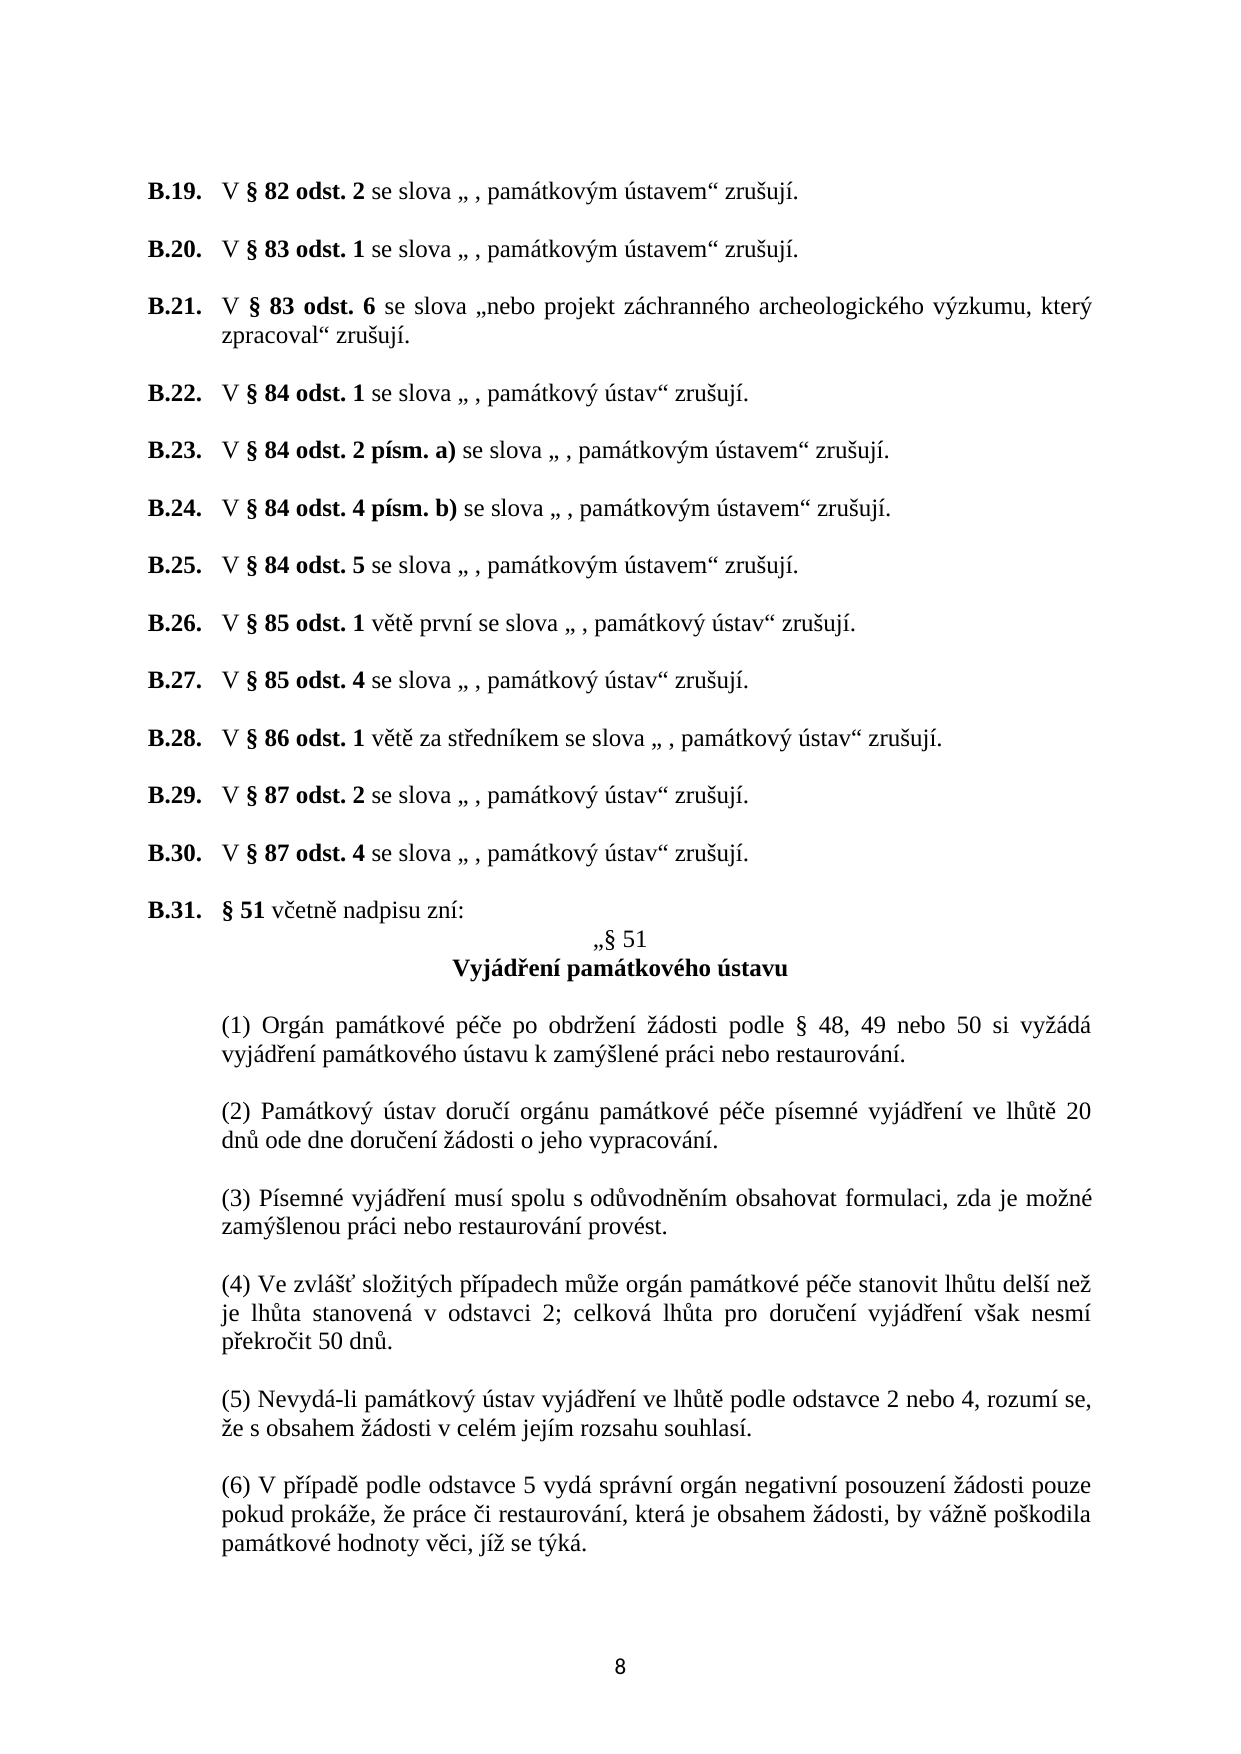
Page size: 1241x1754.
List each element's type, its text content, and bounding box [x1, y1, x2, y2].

text B.24. V § 84 odst. 4 písm. b) se slova „ , památkovým ústavem“ zrušují. [148, 493, 1093, 521]
text B.26. V § 85 odst. 1 větě první se slova „ , památkový ústav“ zrušují. [148, 608, 1093, 636]
text B.20. V § 83 odst. 1 se slova „ , památkovým ústavem“ zrušují. [148, 234, 1093, 263]
text Vyjádření památkového ústavu [148, 953, 1093, 981]
text B.27. V § 85 odst. 4 se slova „ , památkový ústav“ zrušují. [148, 665, 1093, 694]
text B.19. V § 82 odst. 2 se slova „ , památkovým ústavem“ zrušují. [148, 176, 1093, 205]
text (4) Ve zvlášť složitých případech může orgán památkové péče stanovit lhůtu delší než je lhůta stanovená v odstavci 2; celková lhůta pro doručení vyjádření však nesmí překročit 50 dnů. [221, 1269, 1093, 1355]
text B.23. V § 84 odst. 2 písm. a) se slova „ , památkovým ústavem“ zrušují. [148, 435, 1093, 464]
text B.29. V § 87 odst. 2 se slova „ , památkový ústav“ zrušují. [148, 780, 1093, 809]
text B.22. V § 84 odst. 1 se slova „ , památkový ústav“ zrušují. [148, 378, 1093, 406]
text B.31. § 51 včetně nadpisu zní: [148, 895, 1093, 924]
text (5) Nevydá-li památkový ústav vyjádření ve lhůtě podle odstavce 2 nebo 4, rozumí se, že s obsahem žádosti v celém jejím rozsahu souhlasí. [221, 1384, 1093, 1441]
text B.30. V § 87 odst. 4 se slova „ , památkový ústav“ zrušují. [148, 838, 1093, 866]
text B.25. V § 84 odst. 5 se slova „ , památkovým ústavem“ zrušují. [148, 550, 1093, 579]
text (3) Písemné vyjádření musí spolu s odůvodněním obsahovat formulaci, zda je možné zamýšlenou práci nebo restaurování provést. [221, 1183, 1093, 1240]
text B.21. V § 83 odst. 6 se slova „nebo projekt záchranného archeologického výzkumu, který zpracoval“ zrušují. [148, 291, 1093, 349]
text „§ 51 [148, 924, 1093, 953]
text B.28. V § 86 odst. 1 větě za středníkem se slova „ , památkový ústav“ zrušují. [148, 723, 1093, 751]
text (1) Orgán památkové péče po obdržení žádosti podle § 48, 49 nebo 50 si vyžádá vyjádření památkového ústavu k zamýšlené práci nebo restaurování. [221, 1010, 1093, 1068]
text (2) Památkový ústav doručí orgánu památkové péče písemné vyjádření ve lhůtě 20 dnů ode dne doručení žádosti o jeho vypracování. [221, 1096, 1093, 1154]
text (6) V případě podle odstavce 5 vydá správní orgán negativní posouzení žádosti pouze pokud prokáže, že práce či restaurování, která je obsahem žádosti, by vážně poškodila památkové hodnoty věci, jíž se týká. [221, 1470, 1093, 1556]
